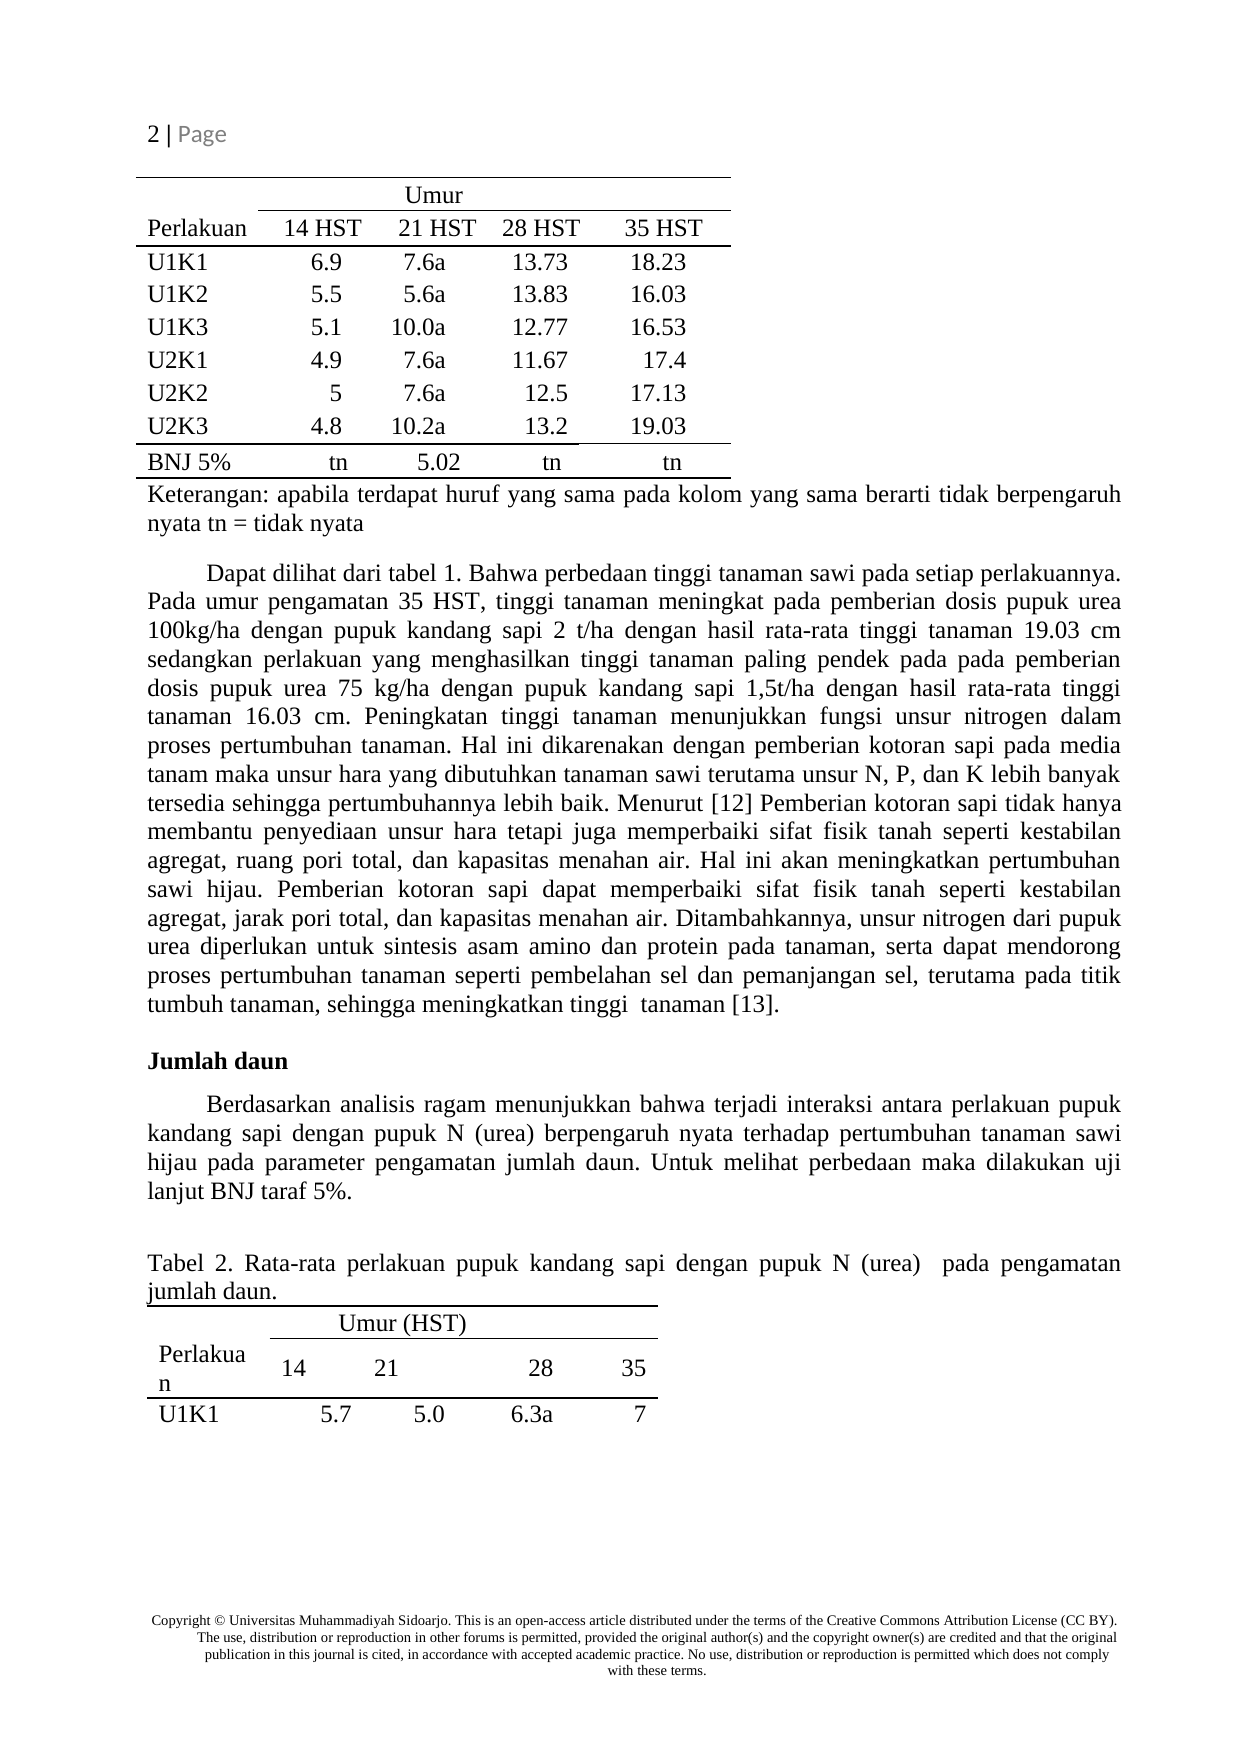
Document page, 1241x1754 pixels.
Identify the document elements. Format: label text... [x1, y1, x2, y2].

table_cell 7 [564, 1399, 657, 1429]
table_cell U2K1 [136, 343, 224, 376]
table_cell 6.9 [224, 247, 353, 277]
table_cell 4.8 [224, 409, 353, 443]
table_cell tn [258, 445, 387, 477]
table_cell 6.3a [456, 1399, 564, 1429]
table_cell Perlakuan [136, 210, 258, 244]
table_cell U2K2 [136, 376, 224, 408]
table_cell 12.77 [457, 310, 579, 343]
text Dapat dilihat dari tabel 1. Bahwa perbedaan tinggi tanaman sawi pada setiap perlakuannya. Pada umur pengamatan 35 HST, tinggi tanaman meningkat pada pemberian dosis pupuk urea 100kg/ha dengan pupuk kandang sapi 2 t/ha dengan hasil rata-rata tinggi tanaman 19.03 cm sedangkan perlakuan yang menghasilkan tinggi tanaman paling pendek pada pada pemberian dosis pupuk urea 75 kg/ha dengan pupuk kandang sapi 1,5t/ha dengan hasil rata-rata tinggi tanaman 16.03 cm. Peningkatan tinggi tanaman menunjukkan fungsi unsur nitrogen dalam proses pertumbuhan tanaman. Hal ini dikarenakan dengan pemberian kotoran sapi pada media tanam maka unsur hara yang dibutuhkan tanaman sawi terutama unsur N, P, dan K lebih banyak tersedia sehingga pertumbuhannya lebih baik. Menurut [12] Pemberian kotoran sapi tidak hanya membantu penyediaan unsur hara tetapi juga memperbaiki sifat fisik tanah seperti kestabilan agregat, ruang pori total, dan kapasitas menahan air. Hal ini akan meningkatkan pertumbuhan sawi hijau. Pemberian kotoran sapi dapat memperbaiki sifat fisik tanah seperti kestabilan agregat, jarak pori total, dan kapasitas menahan air. Ditambahkannya, unsur nitrogen dari pupuk urea diperlukan untuk sintesis asam amino dan protein pada tanaman, serta dapat mendorong proses pertumbuhan tanaman seperti pembelahan sel dan pemanjangan sel, terutama pada titik tumbuh tanaman, sehingga meningkatkan tinggi tanaman [13]. [147, 558, 1122, 1018]
table_cell 5.0 [363, 1399, 456, 1429]
table_cell tn [613, 444, 731, 477]
table_cell 5.7 [270, 1399, 363, 1429]
table_header Umur [136, 178, 731, 210]
table_cell 19.03 [579, 409, 697, 443]
table_cell 10.0a [353, 310, 457, 343]
table_cell 5.5 [224, 277, 353, 310]
table_cell 16.03 [579, 277, 697, 310]
table_cell 14 [270, 1339, 363, 1397]
table_cell 35 [564, 1339, 657, 1397]
table_cell 11.67 [457, 343, 579, 376]
table_cell BNJ 5% [136, 445, 258, 477]
table_cell 4.9 [224, 343, 353, 376]
table_cell 13.2 [457, 409, 579, 443]
table_cell 5.6a [353, 277, 457, 310]
table_cell U1K1 [136, 247, 224, 277]
table_cell 5.02 [387, 445, 491, 477]
table_cell 13.83 [457, 277, 579, 310]
table_cell 14 HST [258, 211, 387, 244]
table_cell 12.5 [457, 376, 579, 408]
table_header Umur (HST) [147, 1307, 657, 1338]
table_cell 28 HST [491, 211, 613, 244]
table_cell tn [491, 444, 613, 477]
text Berdasarkan analisis ragam menunjukkan bahwa terjadi interaksi antara perlakuan pupuk kandang sapi dengan pupuk N (urea) berpengaruh nyata terhadap pertumbuhan tanaman sawi hijau pada parameter pengamatan jumlah daun. Untuk melihat perbedaan maka dilakukan uji lanjut BNJ taraf 5%. [147, 1089, 1122, 1204]
table_cell Perlakuan [147, 1338, 269, 1397]
table_cell 35 HST [613, 211, 731, 244]
table_cell U1K2 [136, 277, 224, 310]
table_cell 5.1 [224, 310, 353, 343]
table_cell 17.4 [579, 343, 697, 376]
text Jumlah daun [147, 1046, 1122, 1075]
table_cell 7.6a [353, 376, 457, 408]
table_cell 10.2a [353, 409, 457, 443]
table_cell U1K1 [147, 1399, 269, 1429]
table_cell 21 [363, 1339, 456, 1397]
table_cell 7.6a [353, 247, 457, 277]
table_cell 28 [456, 1339, 564, 1397]
table_cell 16.53 [579, 310, 697, 343]
table_cell 21 HST [387, 211, 491, 244]
table_cell U1K3 [136, 310, 224, 343]
table_cell U2K3 [136, 409, 224, 443]
text Keterangan: apabila terdapat huruf yang sama pada kolom yang sama berarti tidak berpengaruh nyata tn = tidak nyata [147, 177, 1122, 537]
table_cell 5 [224, 376, 353, 408]
text Tabel 2. Rata-rata perlakuan pupuk kandang sapi dengan pupuk N (urea) pada pengamatan jumlah daun. [147, 1248, 1122, 1305]
table_cell 17.13 [579, 376, 697, 408]
table_cell 18.23 [579, 247, 697, 277]
table_cell 13.73 [457, 247, 579, 277]
table_cell 7.6a [353, 343, 457, 376]
